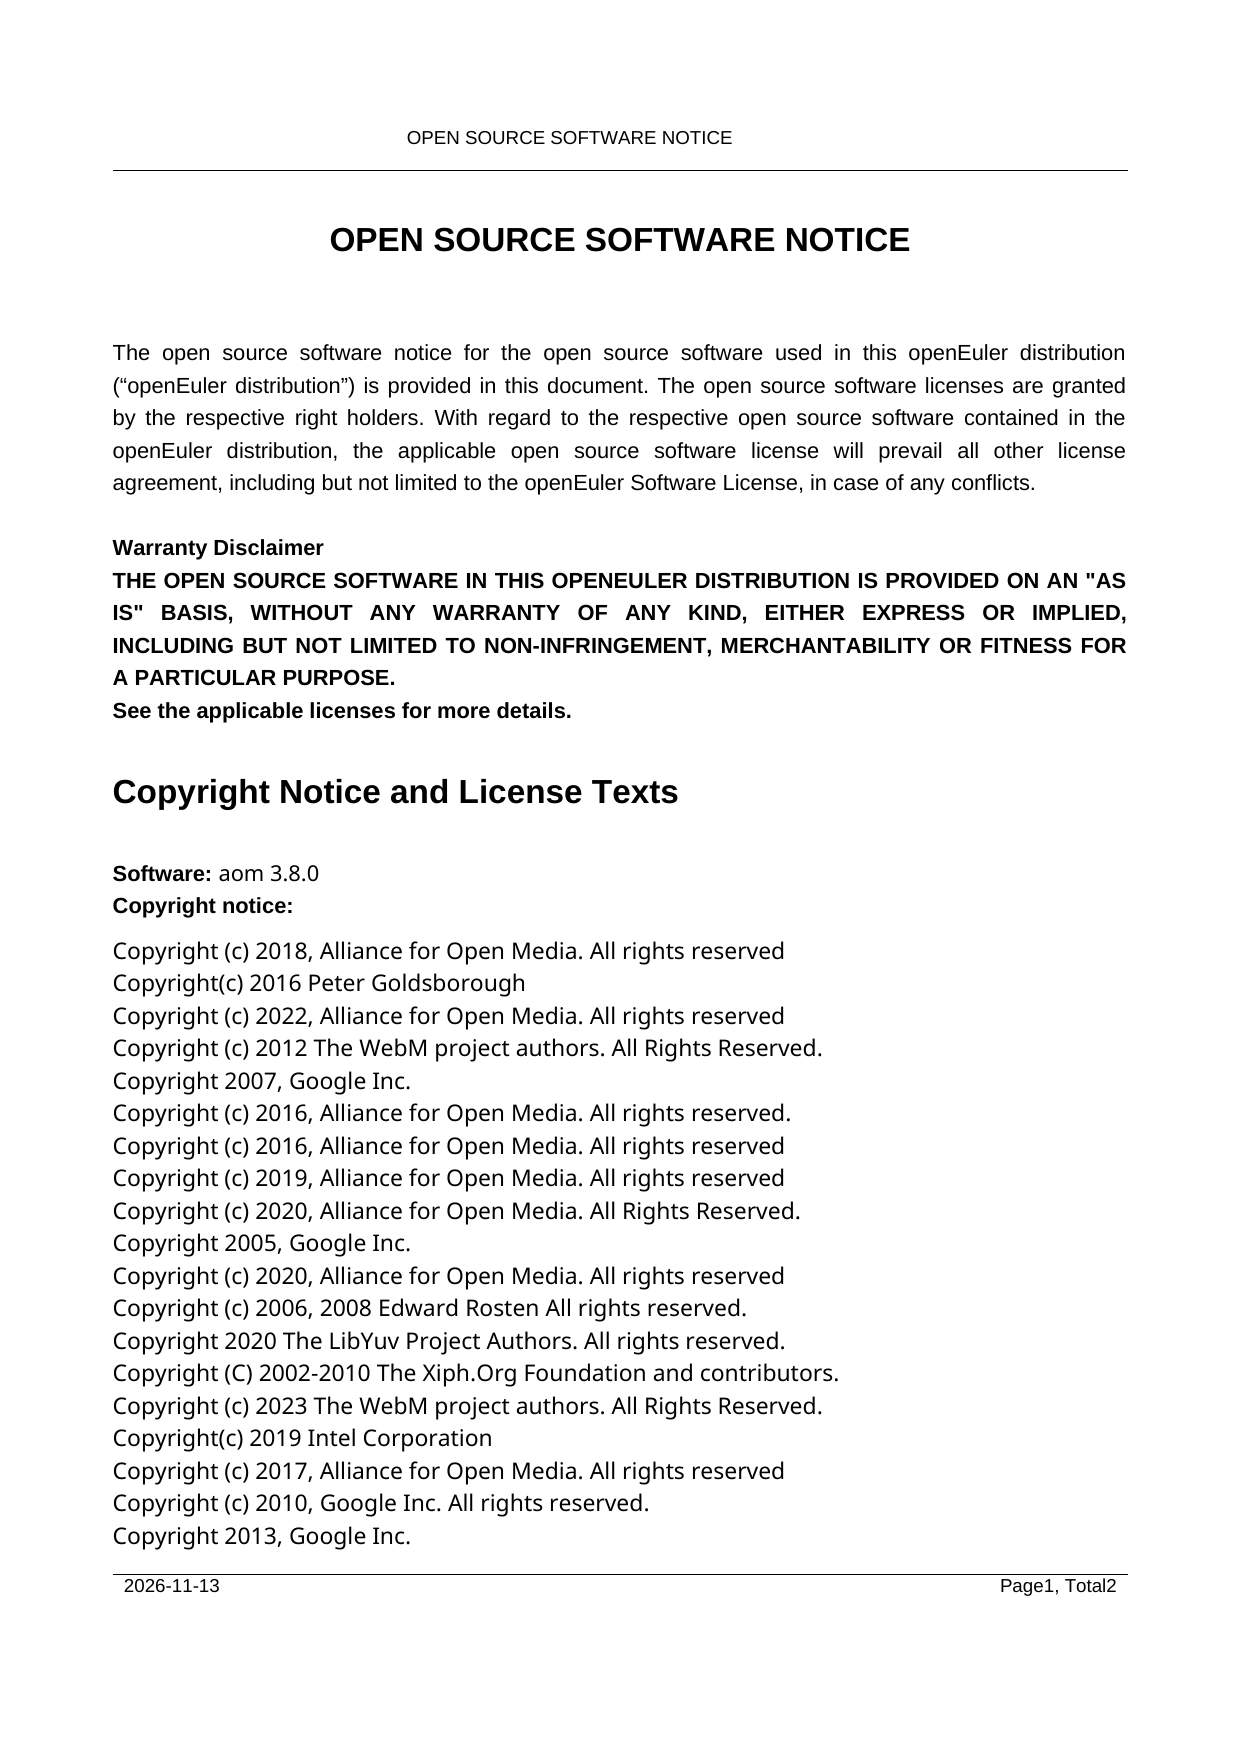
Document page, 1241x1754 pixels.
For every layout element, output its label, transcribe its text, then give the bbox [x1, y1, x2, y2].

text Copyright Notice and License Texts [112, 759, 1128, 824]
text OPEN SOURCE SOFTWARE NOTICE [112, 206, 1128, 271]
title Software: aom 3.8.0 [112, 856, 1128, 889]
text Copyright notice: [112, 889, 1128, 921]
text THE OPEN SOURCE SOFTWARE IN THIS OPENEULER DISTRIBUTION IS PROVIDED ON AN "AS IS" BASIS, WITHOUT ANY WARRANTY OF ANY KIND, EITHER EXPRESS OR IMPLIED, INCLUDING BUT NOT LIMITED TO NON-INFRINGEMENT, MERCHANTABILITY OR FITNESS FOR A PARTICULAR PURPOSE. See the applicable licenses for more details. [112, 564, 1128, 726]
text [112, 934, 1128, 1551]
text The open source software notice for the open source software used in this openEuler distribution (“openEuler distribution”) is provided in this document. The open source software licenses are granted by the respective right holders. With regard to the respective open source software contained in the openEuler distribution, the applicable open source software license will prevail all other license agreement, including but not limited to the openEuler Software License, in case of any conflicts. [112, 336, 1128, 499]
text Warranty Disclaimer [112, 531, 1128, 564]
